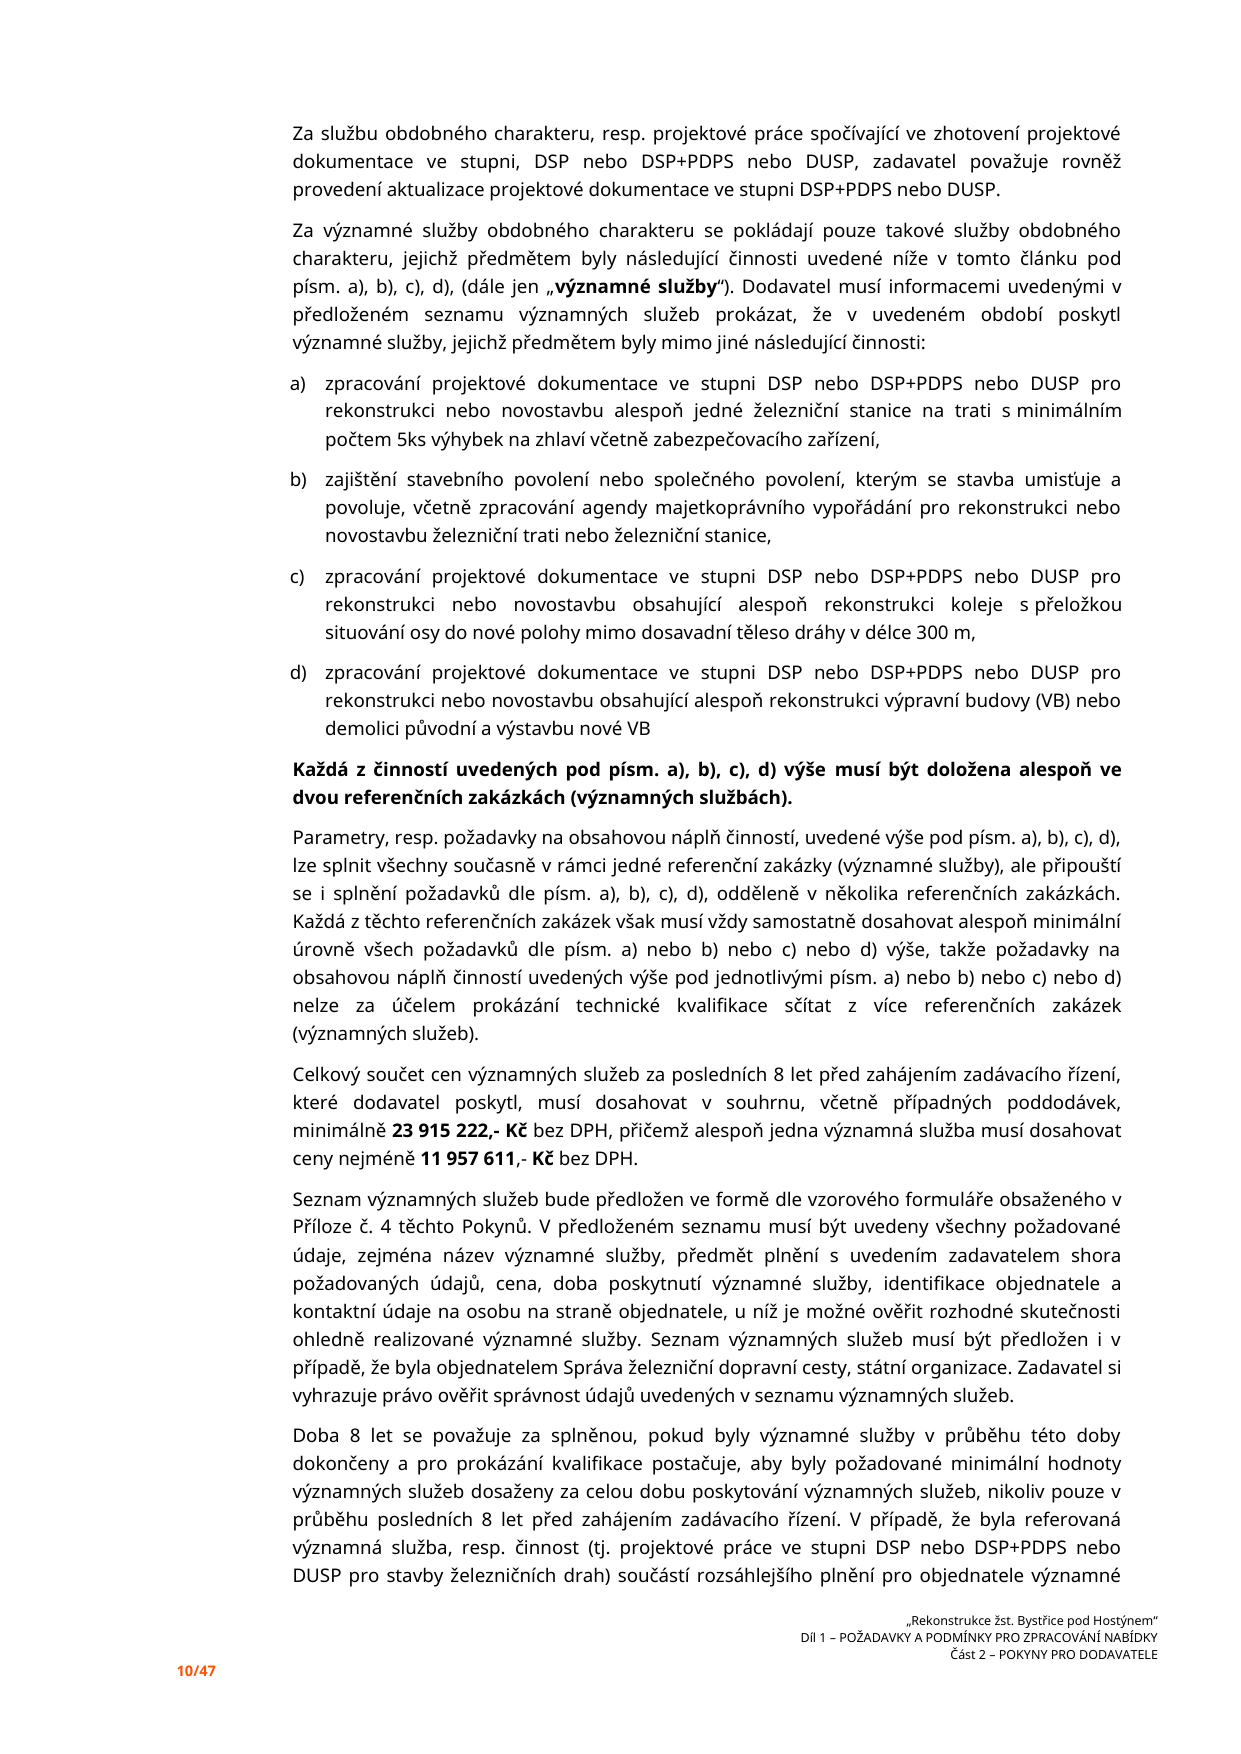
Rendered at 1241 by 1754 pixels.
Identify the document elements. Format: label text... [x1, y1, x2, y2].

list zajištění stavebního povolení nebo společného povolení, kterým se stavba umisťuje a povoluje, včetně zpracování agendy majetkoprávního vypořádání pro rekonstrukci nebo novostavbu železniční trati nebo železniční stanice, [289, 466, 1122, 548]
text Celkový součet cen významných služeb za posledních 8 let před zahájením zadávacího řízení, které dodavatel poskytl, musí dosahovat v souhrnu, včetně případných poddodávek, minimálně 23 915 222,- Kč bez DPH, přičemž alespoň jedna významná služba musí dosahovat ceny nejméně 11 957 611,- Kč bez DPH. [292, 1061, 1122, 1171]
text Parametry, resp. požadavky na obsahovou náplň činností, uvedené výše pod písm. a), b), c), d), lze splnit všechny současně v rámci jedné referenční zakázky (významné služby), ale připouští se i splnění požadavků dle písm. a), b), c), d), odděleně v několika referenčních zakázkách. Každá z těchto referenčních zakázek však musí vždy samostatně dosahovat alespoň minimální úrovně všech požadavků dle písm. a) nebo b) nebo c) nebo d) výše, takže požadavky na obsahovou náplň činností uvedených výše pod jednotlivými písm. a) nebo b) nebo c) nebo d) nelze za účelem prokázání technické kvalifikace sčítat z více referenčních zakázek (významných služeb). [292, 824, 1122, 1046]
list zpracování projektové dokumentace ve stupni DSP nebo DSP+PDPS nebo DUSP pro rekonstrukci nebo novostavbu obsahující alespoň rekonstrukci výpravní budovy (VB) nebo demolici původní a výstavbu nové VB [289, 659, 1122, 741]
list zpracování projektové dokumentace ve stupni DSP nebo DSP+PDPS nebo DUSP pro rekonstrukci nebo novostavbu alespoň jedné železniční stanice na trati s minimálním počtem 5ks výhybek na zhlaví včetně zabezpečovacího zařízení, [289, 370, 1122, 451]
text Každá z činností uvedených pod písm. a), b), c), d) výše musí být doložena alespoň ve dvou referenčních zakázkách (významných službách). [292, 756, 1122, 809]
text Za významné služby obdobného charakteru se pokládají pouze takové služby obdobného charakteru, jejichž předmětem byly následující činnosti uvedené níže v tomto článku pod písm. a), b), c), d), (dále jen „významné služby“). Dodavatel musí informacemi uvedenými v předloženém seznamu významných služeb prokázat, že v uvedeném období poskytl významné služby, jejichž předmětem byly mimo jiné následující činnosti: [292, 217, 1122, 355]
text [292, 1422, 1122, 1588]
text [292, 121, 1122, 202]
text Seznam významných služeb bude předložen ve formě dle vzorového formuláře obsaženého v Příloze č. 4 těchto Pokynů. V předloženém seznamu musí být uvedeny všechny požadované údaje, zejména název významné služby, předmět plnění s uvedením zadavatelem shora požadovaných údajů, cena, doba poskytnutí významné služby, identifikace objednatele a kontaktní údaje na osobu na straně objednatele, u níž je možné ověřit rozhodné skutečnosti ohledně realizované významné služby. Seznam významných služeb musí být předložen i v případě, že byla objednatelem Správa železniční dopravní cesty, státní organizace. Zadavatel si vyhrazuje právo ověřit správnost údajů uvedených v seznamu významných služeb. [292, 1186, 1122, 1407]
list zpracování projektové dokumentace ve stupni DSP nebo DSP+PDPS nebo DUSP pro rekonstrukci nebo novostavbu obsahující alespoň rekonstrukci koleje s přeložkou situování osy do nové polohy mimo dosavadní těleso dráhy v délce 300 m, [289, 563, 1122, 644]
